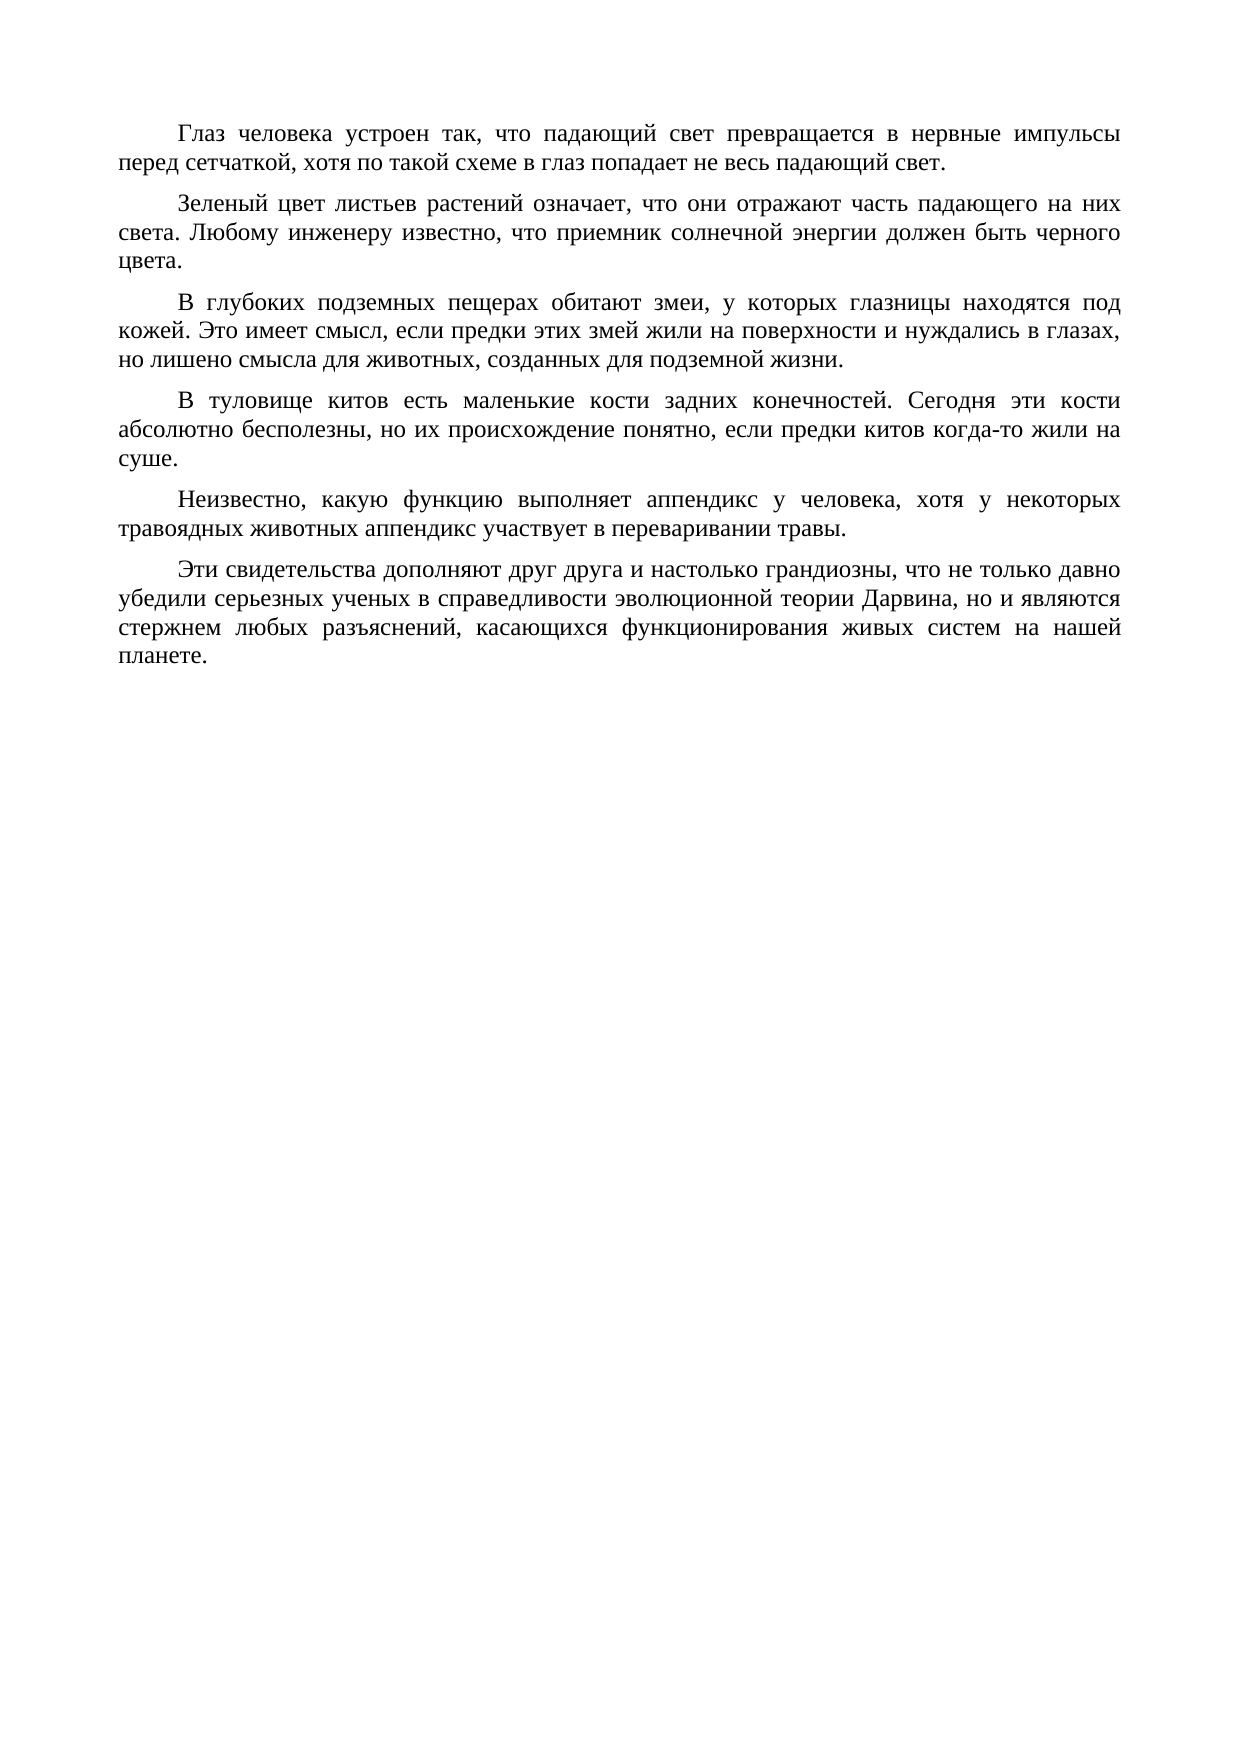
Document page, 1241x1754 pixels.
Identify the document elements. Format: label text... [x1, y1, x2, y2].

text В глубоких подземных пещерах обитают змеи, у которых глазницы находятся под кожей. Это имеет смысл, если предки этих змей жили на поверхности и нуждались в глазах, но лишено смысла для животных, созданных для подземной жизни. [118, 287, 1122, 373]
text Эти свидетельства дополняют друг друга и настолько грандиозны, что не только давно убедили серьезных ученых в справедливости эволюционной теории Дарвина, но и являются стержнем любых разъяснений, касающихся функционирования живых систем на нашей планете. [118, 554, 1122, 669]
text Глаз человека устроен так, что падающий свет превращается в нервные импульсы перед сетчаткой, хотя по такой схеме в глаз попадает не весь падающий свет. [118, 118, 1122, 176]
text В туловище китов есть маленькие кости задних конечностей. Сегодня эти кости абсолютно бесполезны, но их происхождение понятно, если предки китов когда-то жили на суше. [118, 386, 1122, 472]
text Зеленый цвет листьев растений означает, что они отражают часть падающего на них света. Любому инженеру известно, что приемник солнечной энергии должен быть черного цвета. [118, 188, 1122, 274]
text Неизвестно, какую функцию выполняет аппендикс у человека, хотя у некоторых травоядных животных аппендикс участвует в переваривании травы. [118, 484, 1122, 542]
